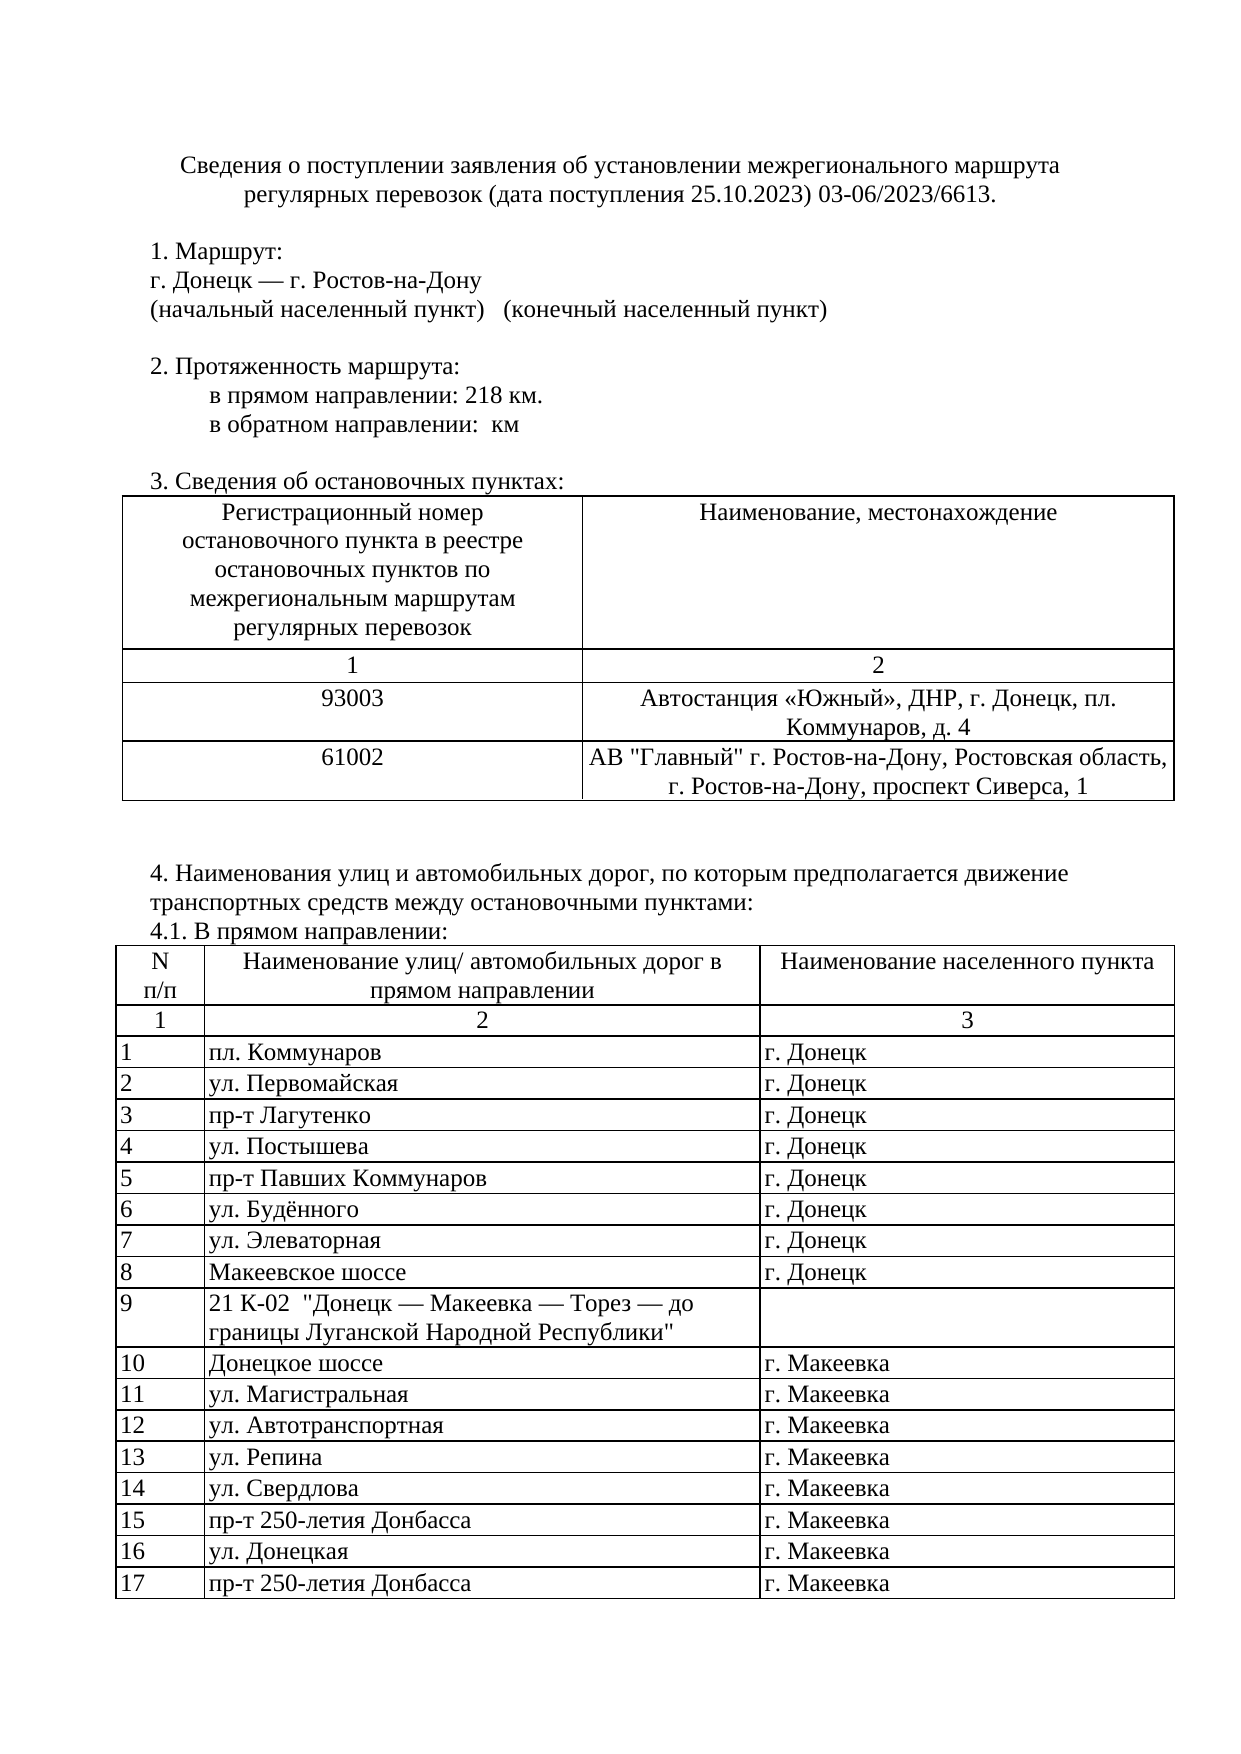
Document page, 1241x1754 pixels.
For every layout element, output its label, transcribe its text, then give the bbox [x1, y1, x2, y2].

table_cell пр-т 250-летия Донбасса [205, 1568, 759, 1598]
table_header Наименование улиц/ автомобильных дорог в прямом направлении [205, 946, 759, 1004]
table_cell ул. Репина [205, 1442, 759, 1472]
table_cell пр-т 250-летия Донбасса [205, 1505, 759, 1535]
table_cell 21 К-02 "Донецк — Макеевка — Торез — до границы Луганской Народной Республики" [205, 1289, 759, 1346]
table_cell 14 [117, 1473, 204, 1503]
text 3. Сведения об остановочных пунктах: [150, 466, 1090, 495]
text 1. Маршрут: [150, 236, 1090, 265]
table_cell 2 [583, 650, 1173, 681]
table_cell г. Донецк [761, 1100, 1174, 1130]
text (начальный населенный пункт) (конечный населенный пункт) [150, 294, 1090, 322]
table_cell 1 [123, 650, 582, 681]
table_cell 1 [117, 1037, 204, 1067]
table_cell 7 [117, 1226, 204, 1256]
table_cell 10 [117, 1348, 204, 1377]
table_cell 17 [117, 1568, 204, 1598]
table_cell г. Макеевка [761, 1379, 1174, 1409]
table_cell Макеевское шоссе [205, 1257, 759, 1287]
table_cell Автостанция «Южный», ДНР, г. Донецк, пл. Коммунаров, д. 4 [583, 683, 1173, 740]
table_cell 16 [117, 1536, 204, 1566]
table_cell г. Донецк [761, 1257, 1174, 1287]
table_cell 93003 [123, 683, 582, 740]
table_cell г. Донецк [761, 1226, 1174, 1256]
table_cell 12 [117, 1411, 204, 1440]
table_cell ул. Постышева [205, 1131, 759, 1161]
table_cell 6 [117, 1194, 204, 1224]
table_cell 2 [205, 1006, 759, 1035]
table_cell г. Макеевка [761, 1411, 1174, 1440]
text 4. Наименования улиц и автомобильных дорог, по которым предполагается движение транспортных средств между остановочными пунктами: [150, 858, 1090, 916]
table_cell г. Макеевка [761, 1505, 1174, 1535]
table_cell ул. Донецкая [205, 1536, 759, 1566]
table_cell г. Донецк [761, 1163, 1174, 1193]
table_cell г. Донецк [761, 1131, 1174, 1161]
table_header Регистрационный номер остановочного пункта в реестре остановочных пунктов по межрегиональным маршрутам регулярных перевозок [123, 497, 582, 648]
table_cell 11 [117, 1379, 204, 1409]
table_cell 4 [117, 1131, 204, 1161]
table_cell г. Макеевка [761, 1442, 1174, 1472]
table_cell 3 [117, 1100, 204, 1130]
table_cell г. Донецк [761, 1068, 1174, 1098]
table_cell 5 [117, 1163, 204, 1193]
table_cell пр-т Павших Коммунаров [205, 1163, 759, 1193]
table_cell 13 [117, 1442, 204, 1472]
table_cell Донецкое шоссе [205, 1348, 759, 1377]
table_cell 3 [761, 1006, 1174, 1035]
table_cell ул. Магистральная [205, 1379, 759, 1409]
table_cell 1 [117, 1006, 204, 1035]
table_header N п/п [117, 946, 204, 1004]
table_cell г. Макеевка [761, 1348, 1174, 1377]
table_cell 8 [117, 1257, 204, 1287]
text г. Донецк — г. Ростов-на-Дону [150, 265, 1090, 294]
table_cell ул. Автотранспортная [205, 1411, 759, 1440]
table_cell пр-т Лагутенко [205, 1100, 759, 1130]
text в обратном направлении: км [150, 409, 1090, 437]
table_cell г. Макеевка [761, 1568, 1174, 1598]
table_cell [761, 1289, 1174, 1346]
table_cell 9 [117, 1289, 204, 1346]
text 4.1. В прямом направлении: [150, 916, 1090, 945]
table_cell 2 [117, 1068, 204, 1098]
text в прямом направлении: 218 км. [150, 380, 1090, 409]
table_header Наименование, местонахождение [583, 497, 1173, 648]
text 2. Протяженность маршрута: [150, 351, 1090, 380]
table_cell г. Донецк [761, 1194, 1174, 1224]
table_cell ул. Первомайская [205, 1068, 759, 1098]
table_cell пл. Коммунаров [205, 1037, 759, 1067]
table_cell 15 [117, 1505, 204, 1535]
table_cell г. Макеевка [761, 1536, 1174, 1566]
table_cell ул. Элеваторная [205, 1226, 759, 1256]
text Сведения о поступлении заявления об установлении межрегионального маршрута регулярных перевозок (дата поступления 25.10.2023) 03-06/2023/6613. [150, 150, 1090, 207]
table_cell 61002 [123, 742, 582, 799]
table_cell г. Макеевка [761, 1473, 1174, 1503]
table_header Наименование населенного пункта [761, 946, 1174, 1004]
table_cell АВ "Главный" г. Ростов-на-Дону, Ростовская область, г. Ростов-на-Дону, проспект Сиверса, 1 [583, 742, 1173, 799]
table_cell г. Донецк [761, 1037, 1174, 1067]
table_cell ул. Будённого [205, 1194, 759, 1224]
table_cell ул. Свердлова [205, 1473, 759, 1503]
